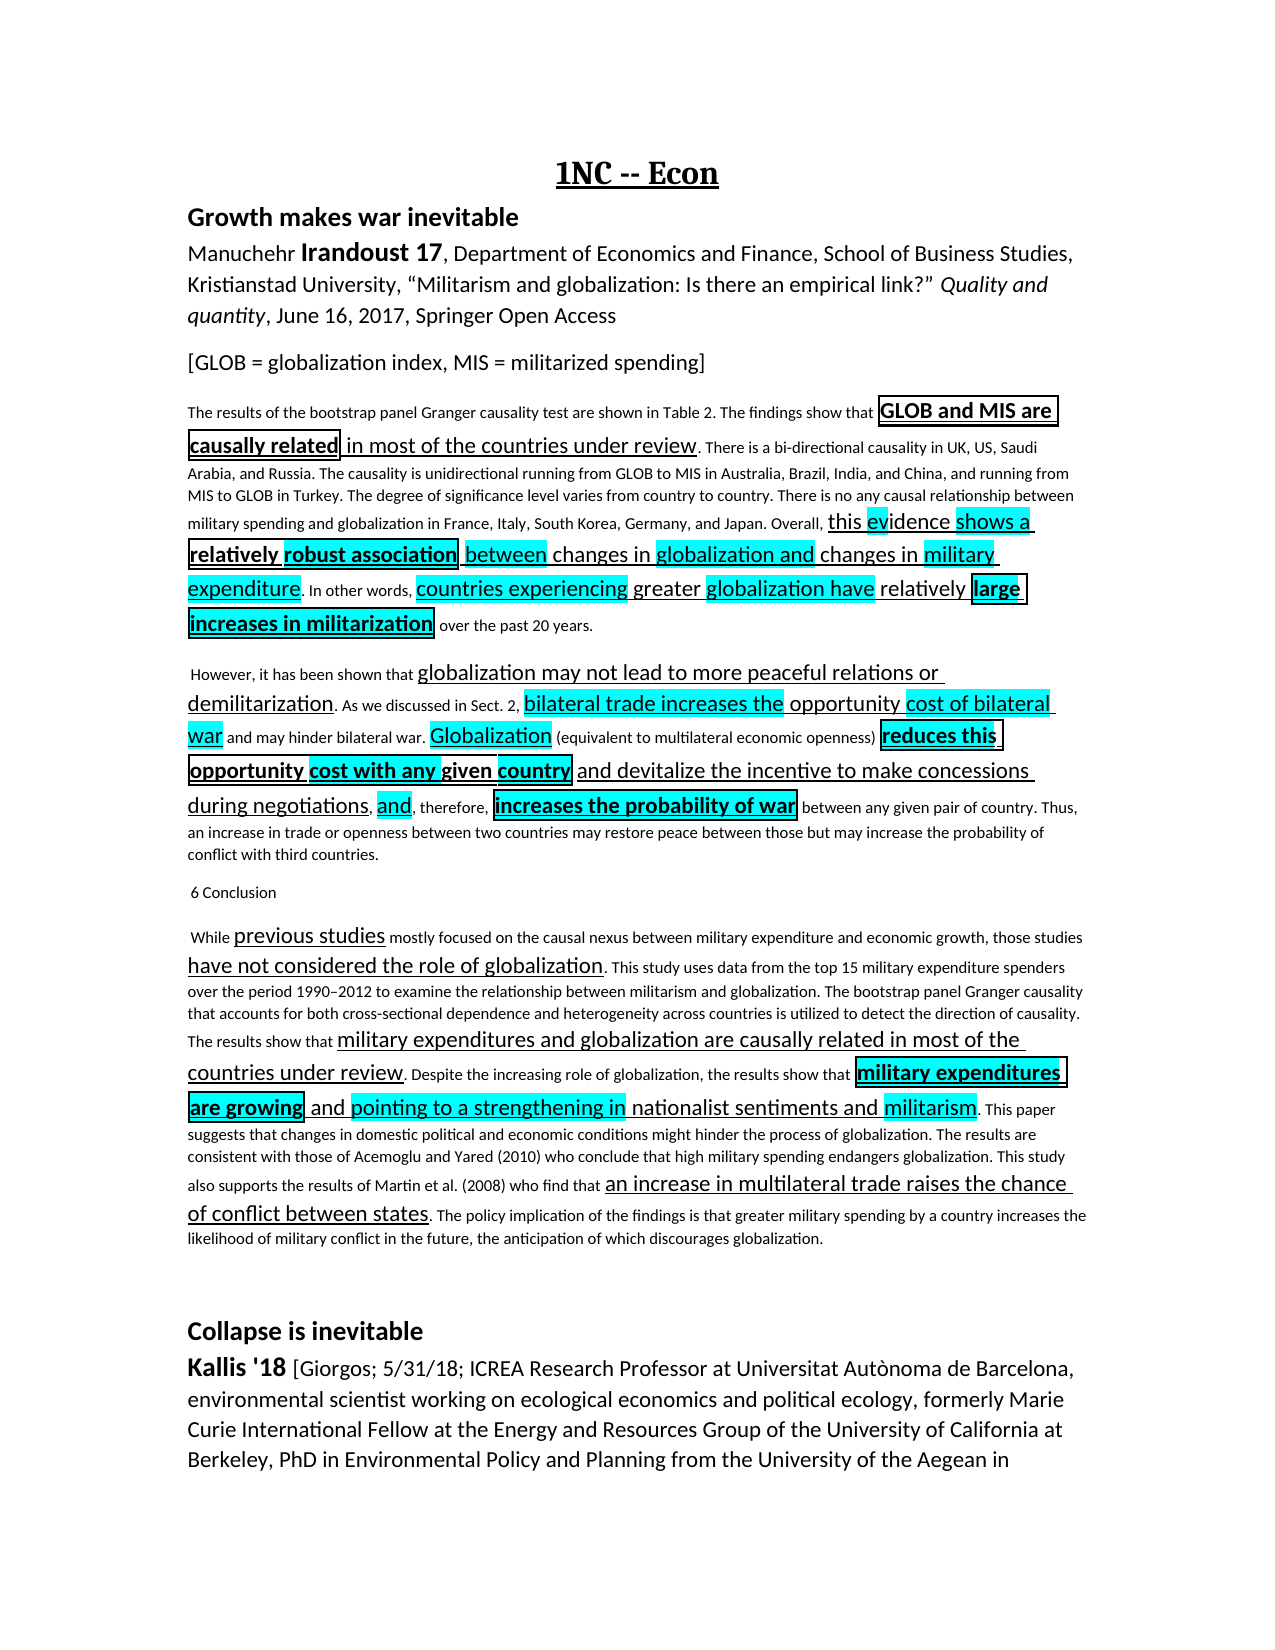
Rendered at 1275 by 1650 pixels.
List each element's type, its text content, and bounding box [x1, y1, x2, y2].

text The results of the bootstrap panel Granger causality test are shown in Table 2. The findings show that GLOB and MIS are causally related in most of the countries under review. There is a bi-directional causality in UK, US, Saudi Arabia, and Russia. The causality is unidirectional running from GLOB to MIS in Australia, Brazil, India, and China, and running from MIS to GLOB in Turkey. The degree of significance level varies from country to country. There is no any causal relationship between military spending and globalization in France, Italy, South Korea, Germany, and Japan. Overall, this evidence shows a relatively robust association between changes in globalization and changes in military expenditure. In other words, countries experiencing greater globalization have relatively large increases in militarization over the past 20 years. [187, 394, 1087, 639]
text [187, 1350, 1087, 1473]
text Growth makes war inevitable [187, 200, 1087, 233]
text [GLOB = globalization index, MIS = militarized spending] [187, 348, 1087, 376]
text 6 Conclusion [187, 883, 1087, 903]
text However, it has been shown that globalization may not lead to more peaceful relations or demilitarization. As we discussed in Sect. 2, bilateral trade increases the opportunity cost of bilateral war and may hinder bilateral war. Globalization (equivalent to multilateral economic openness) reduces this opportunity cost with any given country and devitalize the incentive to make concessions during negotiations, and, therefore, increases the probability of war between any given pair of country. Thus, an increase in trade or openness between two countries may restore peace between those but may increase the probability of conflict with third countries. [187, 658, 1087, 864]
text Collapse is inevitable [187, 1314, 1087, 1347]
text While previous studies mostly focused on the causal nexus between military expenditure and economic growth, those studies have not considered the role of globalization. This study uses data from the top 15 military expenditure spenders over the period 1990–2012 to examine the relationship between militarism and globalization. The bootstrap panel Granger causality that accounts for both cross-sectional dependence and heterogeneity across countries is utilized to detect the direction of causality. The results show that military expenditures and globalization are causally related in most of the countries under review. Despite the increasing role of globalization, the results show that military expenditures are growing and pointing to a strengthening in nationalist sentiments and militarism. This paper suggests that changes in domestic political and economic conditions might hinder the process of globalization. The results are consistent with those of Acemoglu and Yared (2010) who conclude that high military spending endangers globalization. This study also supports the results of Martin et al. (2008) who find that an increase in multilateral trade raises the chance of conflict between states. The policy implication of the findings is that greater military spending by a country increases the likelihood of military conflict in the future, the anticipation of which discourages globalization. [187, 921, 1087, 1249]
text Manuchehr Irandoust 17, Department of Economics and Finance, School of Business Studies, Kristianstad University, “Militarism and globalization: Is there an empirical link?” Quality and quantity, June 16, 2017, Springer Open Access [187, 235, 1087, 329]
subtitle 1NC -- Econ [187, 154, 1087, 192]
